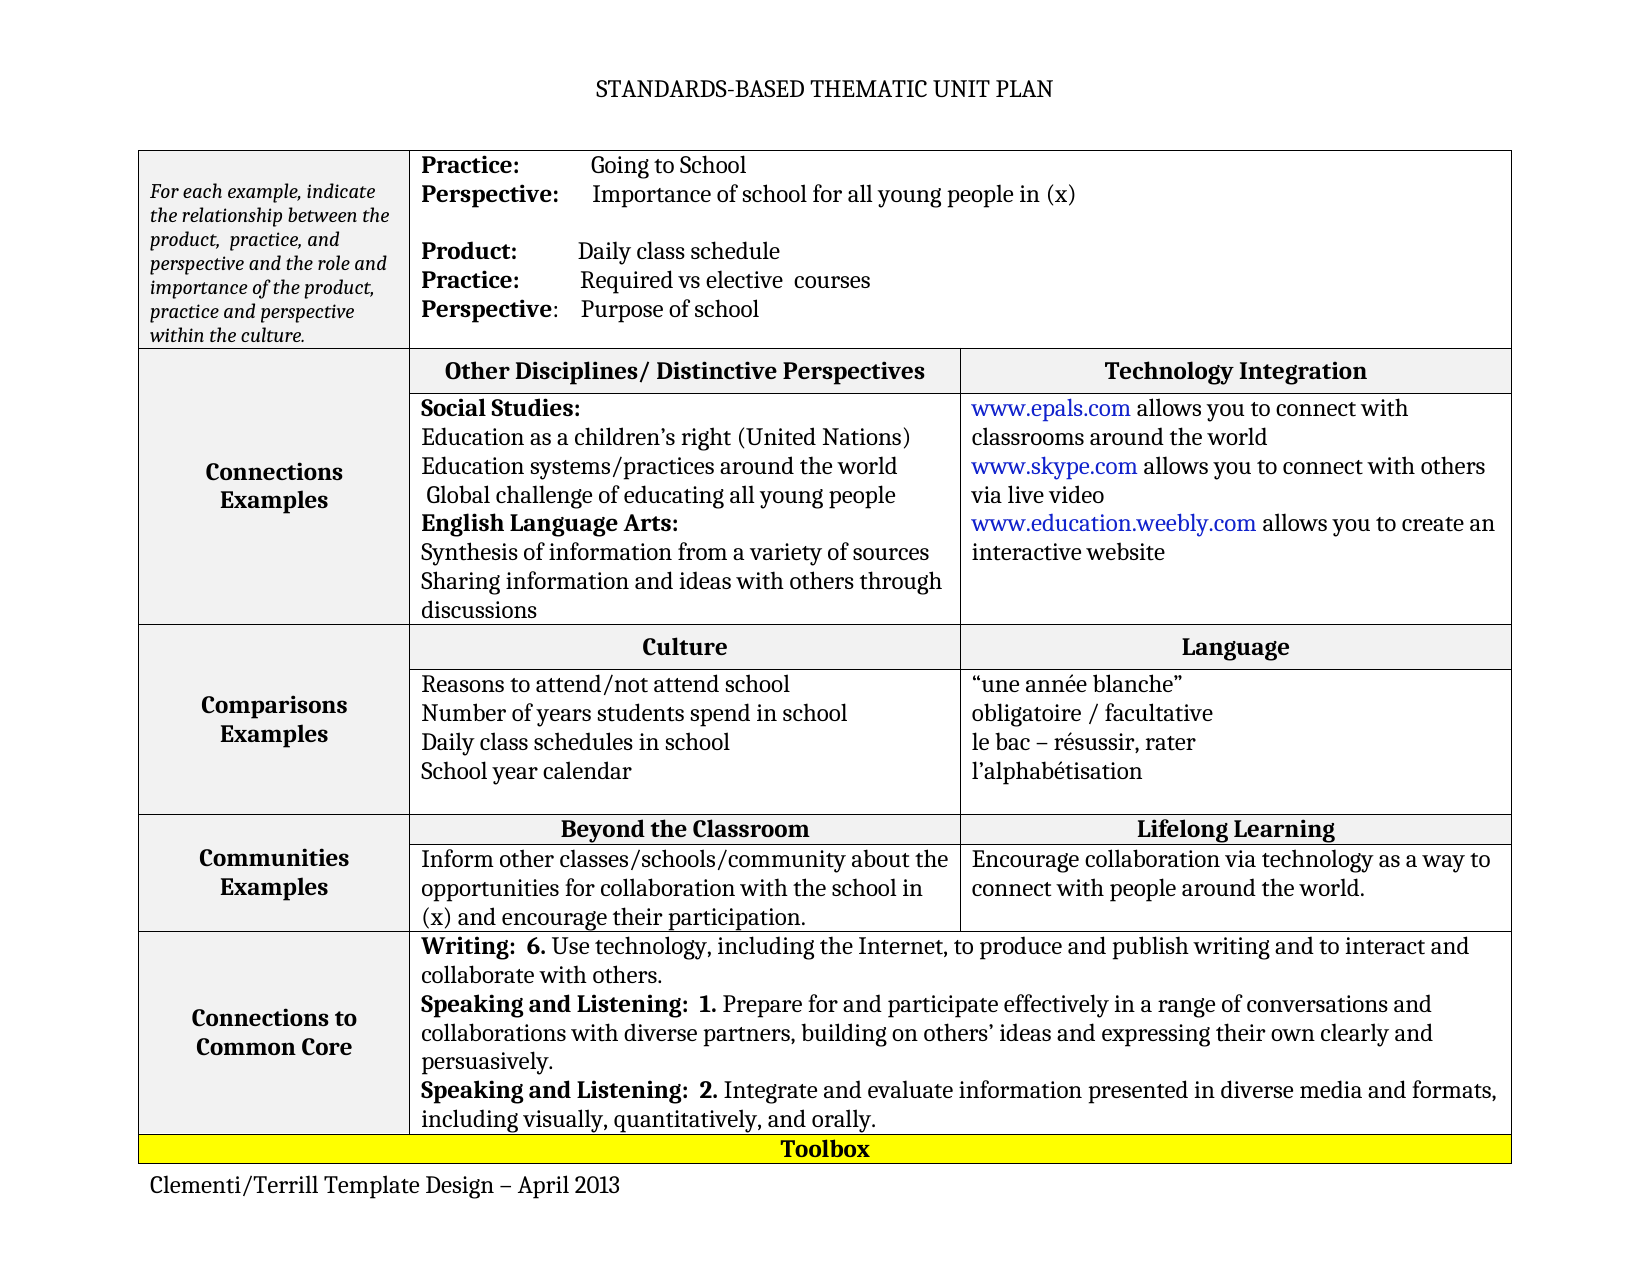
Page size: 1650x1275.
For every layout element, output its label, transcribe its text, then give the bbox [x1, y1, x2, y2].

table_cell Connections Examples [139, 349, 409, 624]
table_cell Toolbox [139, 1135, 1511, 1163]
table_cell www.epals.com allows you to connect with classrooms around the world www.skype.com allows you to connect with others via live video www.education.weebly.com allows you to create an interactive website [961, 394, 1511, 624]
table_cell Culture [410, 625, 960, 669]
table_cell “une année blanche” obligatoire / facultative le bac – résussir, rater l’alphabétisation [961, 670, 1511, 814]
table_cell Inform other classes/schools/community about the opportunities for collaboration with the school in (x) and encourage their participation. [410, 845, 960, 931]
table_cell Other Disciplines/ Distinctive Perspectives [410, 349, 960, 393]
table_cell Encourage collaboration via technology as a way to connect with people around the world. [961, 845, 1511, 931]
table_cell Connections to Common Core [139, 932, 409, 1133]
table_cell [410, 151, 1511, 347]
table_cell Reasons to attend/not attend school Number of years students spend in school Daily class schedules in school School year calendar [410, 670, 960, 814]
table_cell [139, 151, 409, 347]
table_cell Beyond the Classroom [410, 815, 960, 844]
table_cell Language [961, 625, 1511, 669]
table_cell Technology Integration [961, 349, 1511, 393]
table_cell Communities Examples [139, 815, 409, 931]
table_cell Social Studies: Education as a children’s right (United Nations) Education systems/practices around the world Global challenge of educating all young people English Language Arts: Synthesis of information from a variety of sources Sharing information and ideas with others through discussions [410, 394, 960, 624]
table_cell Writing: 6. Use technology, including the Internet, to produce and publish writing and to interact and collaborate with others. Speaking and Listening: 1. Prepare for and participate effectively in a range of conversations and collaborations with diverse partners, building on others’ ideas and expressing their own clearly and persuasively. Speaking and Listening: 2. Integrate and evaluate information presented in diverse media and formats, including visually, quantitatively, and orally. [410, 932, 1511, 1133]
table_cell Comparisons Examples [139, 625, 409, 814]
table_cell Lifelong Learning [961, 815, 1511, 844]
